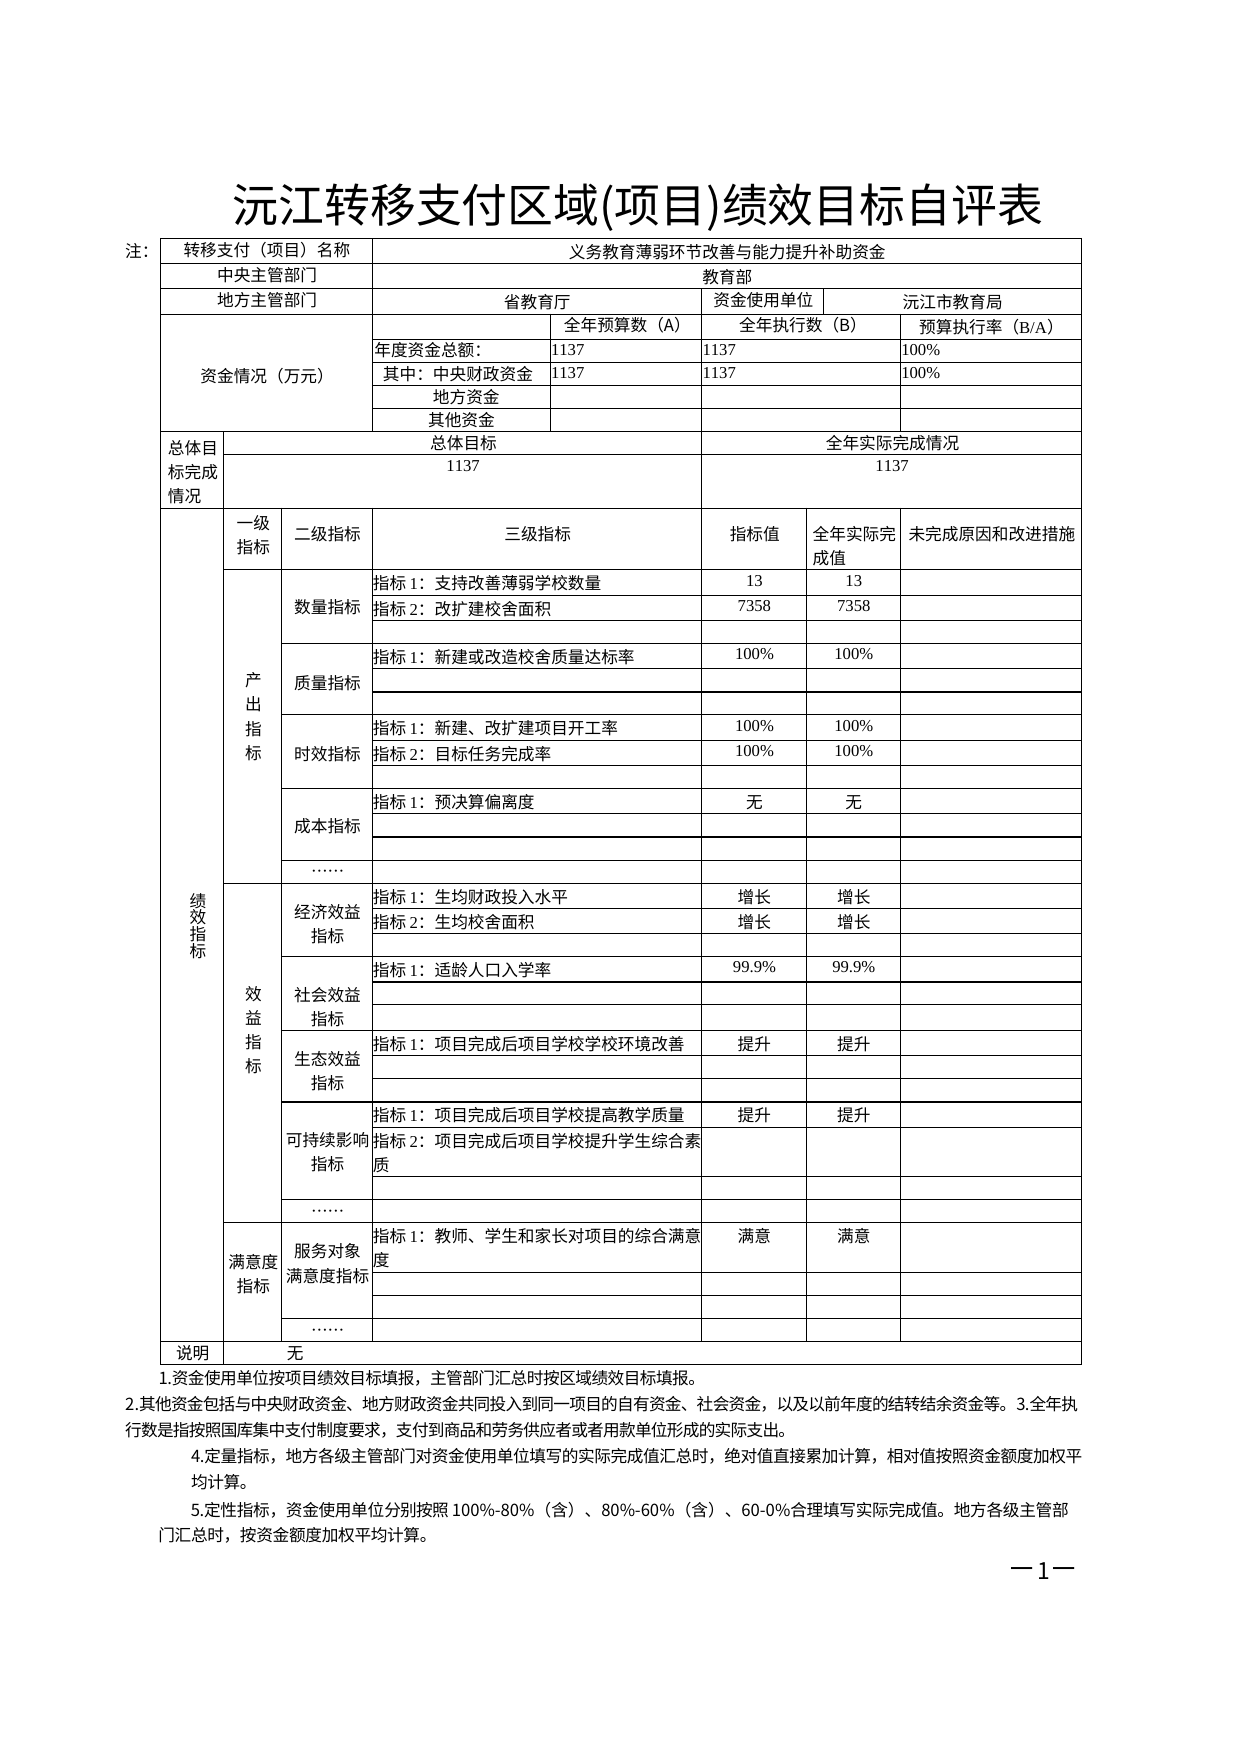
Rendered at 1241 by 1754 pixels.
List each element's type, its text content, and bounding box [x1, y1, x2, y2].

table_cell 无 [807, 789, 900, 813]
table_cell 生态效益指标 [282, 1031, 372, 1101]
subtitle 沅江转移支付区域(项目)绩效目标自评表 [232, 164, 1117, 238]
table_cell 年度资金总额： [373, 340, 550, 362]
table_cell 提升 [807, 1031, 900, 1055]
table_cell [807, 1128, 900, 1176]
table_cell 100% [807, 741, 900, 765]
table_cell [807, 983, 900, 1004]
table_cell [551, 409, 701, 431]
table_cell [901, 838, 1081, 859]
table_cell [373, 621, 701, 643]
table_cell 1137 [551, 363, 701, 385]
table_cell 指标1：预决算偏离度 [373, 789, 701, 813]
table_cell 可持续影响指标 [282, 1103, 372, 1199]
table_cell [901, 1319, 1081, 1341]
text 注：1.资金使用单位按项目绩效目标填报，主管部门汇总时按区域绩效目标填报。 [125, 238, 1085, 1389]
table_cell 指标1：项目完成后项目学校学校环境改善 [373, 1031, 701, 1055]
table_cell [901, 1103, 1081, 1127]
table_cell [702, 409, 900, 431]
table_cell 无 [224, 1342, 1081, 1364]
table_cell [702, 1273, 806, 1295]
table_cell [901, 669, 1081, 691]
table_cell 1137 [702, 340, 900, 362]
table_cell 全年执行数（B） [702, 315, 900, 339]
table_cell [551, 386, 701, 408]
table_cell [901, 1056, 1081, 1078]
table_cell [702, 1319, 806, 1341]
table_cell 二级指标 [282, 509, 372, 569]
table_cell 100% [901, 340, 1081, 362]
table_cell [373, 1296, 701, 1318]
table_cell 满意 [807, 1223, 900, 1272]
table_cell 指标2：改扩建校舍面积 [373, 596, 701, 620]
table_cell [901, 983, 1081, 1004]
table_cell 时效指标 [282, 715, 372, 788]
table_cell [901, 621, 1081, 643]
table_cell 社会效益指标 [282, 957, 372, 1030]
table_cell 指标1：新建或改造校舍质量达标率 [373, 644, 701, 668]
table_cell [373, 1079, 701, 1101]
table_cell 经济效益指标 [282, 884, 372, 956]
table_cell [373, 838, 701, 859]
table_cell [702, 1079, 806, 1101]
table_cell 三级指标 [373, 509, 701, 569]
table_cell …… [282, 861, 372, 883]
table_cell [807, 1296, 900, 1318]
table_cell [901, 766, 1081, 788]
table_cell [373, 1177, 701, 1199]
table_cell [807, 1005, 900, 1030]
table_cell 省教育厅 [373, 289, 701, 313]
table_cell [807, 1079, 900, 1101]
table_cell [901, 570, 1081, 594]
table_cell 指标1：新建、改扩建项目开工率 [373, 715, 701, 739]
table_cell [807, 693, 900, 714]
table_cell 100% [807, 644, 900, 668]
table_cell [373, 766, 701, 788]
table_cell 指标1：教师、学生和家长对项目的综合满意度 [373, 1223, 701, 1272]
table_cell 提升 [807, 1103, 900, 1127]
table_cell 增长 [807, 884, 900, 908]
table_cell [901, 861, 1081, 883]
table_cell 产出指标 [224, 570, 281, 883]
table_cell 全年实际完成情况 [702, 432, 1081, 454]
table_cell [373, 315, 550, 339]
table_cell 指标1：支持改善薄弱学校数量 [373, 570, 701, 594]
table_cell 中央主管部门 [161, 264, 372, 288]
table_cell 指标1：项目完成后项目学校提高教学质量 [373, 1103, 701, 1127]
table_cell 全年实际完成值 [807, 509, 900, 569]
table_cell [373, 1319, 701, 1341]
table_cell 质量指标 [282, 644, 372, 714]
table_cell 提升 [702, 1031, 806, 1055]
table_cell 100% [807, 715, 900, 739]
table_cell [373, 1005, 701, 1030]
table_cell 增长 [702, 884, 806, 908]
table_cell 服务对象满意度指标 [282, 1223, 372, 1318]
table_cell [373, 814, 701, 836]
table_cell [901, 1128, 1081, 1176]
table_cell [901, 1031, 1081, 1055]
table_cell [702, 1200, 806, 1222]
table_cell [901, 1223, 1081, 1272]
table_cell [807, 861, 900, 883]
table_cell [807, 669, 900, 691]
table_header 转移支付（项目）名称 [161, 239, 372, 263]
table_cell 绩效指标 [161, 509, 223, 1341]
list 5.定性指标，资金使用单位分别按照 100%-80%（含）、80%-60%（含）、60-0%合理填写实际完成值。地方各级主管部门汇总时，按资金额度加权平均计算。 [158, 1497, 1075, 1546]
table_cell [702, 1296, 806, 1318]
table_cell [901, 957, 1081, 981]
table_cell [373, 693, 701, 714]
table_cell 说明 [161, 1342, 223, 1364]
table_cell 13 [807, 570, 900, 594]
table_cell [901, 909, 1081, 933]
table_cell 成本指标 [282, 789, 372, 859]
table_cell 100% [901, 363, 1081, 385]
table_cell [807, 838, 900, 859]
table_cell 地方主管部门 [161, 289, 372, 313]
table_cell [901, 789, 1081, 813]
table_cell 其他资金 [373, 409, 550, 431]
table_cell [901, 409, 1081, 431]
table_cell [702, 1005, 806, 1030]
table_cell [901, 1296, 1081, 1318]
table_cell [901, 596, 1081, 620]
table_cell 全年预算数（A） [551, 315, 701, 339]
table_cell [373, 1273, 701, 1295]
table_cell [901, 1200, 1081, 1222]
table_cell 资金使用单位 [702, 289, 823, 313]
table_cell 指标值 [702, 509, 806, 569]
table_cell 7358 [702, 596, 806, 620]
table_cell 教育部 [373, 264, 1081, 288]
table_cell [901, 1005, 1081, 1030]
table_cell [702, 838, 806, 859]
table_cell 地方资金 [373, 386, 550, 408]
table_cell [373, 861, 701, 883]
table_cell [373, 983, 701, 1004]
table_cell [702, 669, 806, 691]
table_cell [702, 983, 806, 1004]
table_cell 指标2：目标任务完成率 [373, 741, 701, 765]
table_cell [901, 814, 1081, 836]
table_cell [901, 693, 1081, 714]
table_cell 100% [702, 741, 806, 765]
table_cell [373, 1200, 701, 1222]
table_cell 13 [702, 570, 806, 594]
table_cell 100% [702, 715, 806, 739]
table_cell 1137 [702, 455, 1081, 507]
text 2.其他资金包括与中央财政资金、地方财政资金共同投入到同一项目的自有资金、社会资金，以及以前年度的结转结余资金等。3.全年执行数是指按照国库集中支付制度要求，支付到商品和劳务供应者或者用款单位形成的实际支出。 [125, 1391, 1085, 1441]
table_cell 总体目标完成情况 [161, 432, 223, 507]
table_cell [901, 1079, 1081, 1101]
table_cell [807, 766, 900, 788]
table_cell 提升 [702, 1103, 806, 1127]
table_header 义务教育薄弱环节改善与能力提升补助资金 [373, 239, 1081, 263]
table_cell 资金情况（万元） [161, 315, 372, 431]
table_cell 总体目标 [224, 432, 701, 454]
table_cell 满意 [702, 1223, 806, 1272]
table_cell [807, 621, 900, 643]
table_cell [901, 934, 1081, 956]
table_cell [373, 1056, 701, 1078]
table_cell [901, 741, 1081, 765]
table_cell [702, 814, 806, 836]
table_cell 预算执行率（B/A） [901, 315, 1081, 339]
table_cell 指标1：生均财政投入水平 [373, 884, 701, 908]
table_cell 99.9% [807, 957, 900, 981]
table_cell 1137 [702, 363, 900, 385]
table_cell [901, 386, 1081, 408]
table_cell [702, 861, 806, 883]
table_cell 效益指标 [224, 884, 281, 1222]
table_cell [807, 1273, 900, 1295]
table_cell …… [282, 1319, 372, 1341]
table_cell 99.9% [702, 957, 806, 981]
table_cell [373, 669, 701, 691]
table_cell [702, 1177, 806, 1199]
table_cell [807, 1056, 900, 1078]
table_cell [807, 934, 900, 956]
table_cell [807, 1200, 900, 1222]
table_cell [901, 884, 1081, 908]
table_cell [702, 386, 900, 408]
table_cell 增长 [807, 909, 900, 933]
table_cell 指标1：适龄人口入学率 [373, 957, 701, 981]
text 4.定量指标，地方各级主管部门对资金使用单位填写的实际完成值汇总时，绝对值直接累加计算，相对值按照资金额度加权平均计算。 [191, 1443, 1085, 1493]
table_cell [901, 644, 1081, 668]
table_cell [807, 1177, 900, 1199]
table_cell [901, 1177, 1081, 1199]
table_cell [373, 934, 701, 956]
table_cell 100% [702, 644, 806, 668]
table_cell [901, 1273, 1081, 1295]
table_cell [702, 621, 806, 643]
table_cell 1137 [224, 455, 701, 507]
table_cell 1137 [551, 340, 701, 362]
table_cell [702, 1128, 806, 1176]
table_cell 7358 [807, 596, 900, 620]
table_cell 未完成原因和改进措施 [901, 509, 1081, 569]
table_cell 数量指标 [282, 570, 372, 643]
table_cell [702, 934, 806, 956]
table_cell 其中：中央财政资金 [373, 363, 550, 385]
table_cell 沅江市教育局 [824, 289, 1081, 313]
table_cell 无 [702, 789, 806, 813]
table_cell [807, 814, 900, 836]
table_cell …… [282, 1200, 372, 1222]
table_cell 满意度指标 [224, 1223, 281, 1341]
table_cell 一级指标 [224, 509, 281, 569]
table_cell [702, 1056, 806, 1078]
table_cell 指标2：项目完成后项目学校提升学生综合素质 [373, 1128, 701, 1176]
table_cell [901, 715, 1081, 739]
table_cell [702, 693, 806, 714]
table_cell 指标2：生均校舍面积 [373, 909, 701, 933]
table_cell 增长 [702, 909, 806, 933]
table_cell [807, 1319, 900, 1341]
table_cell [702, 766, 806, 788]
